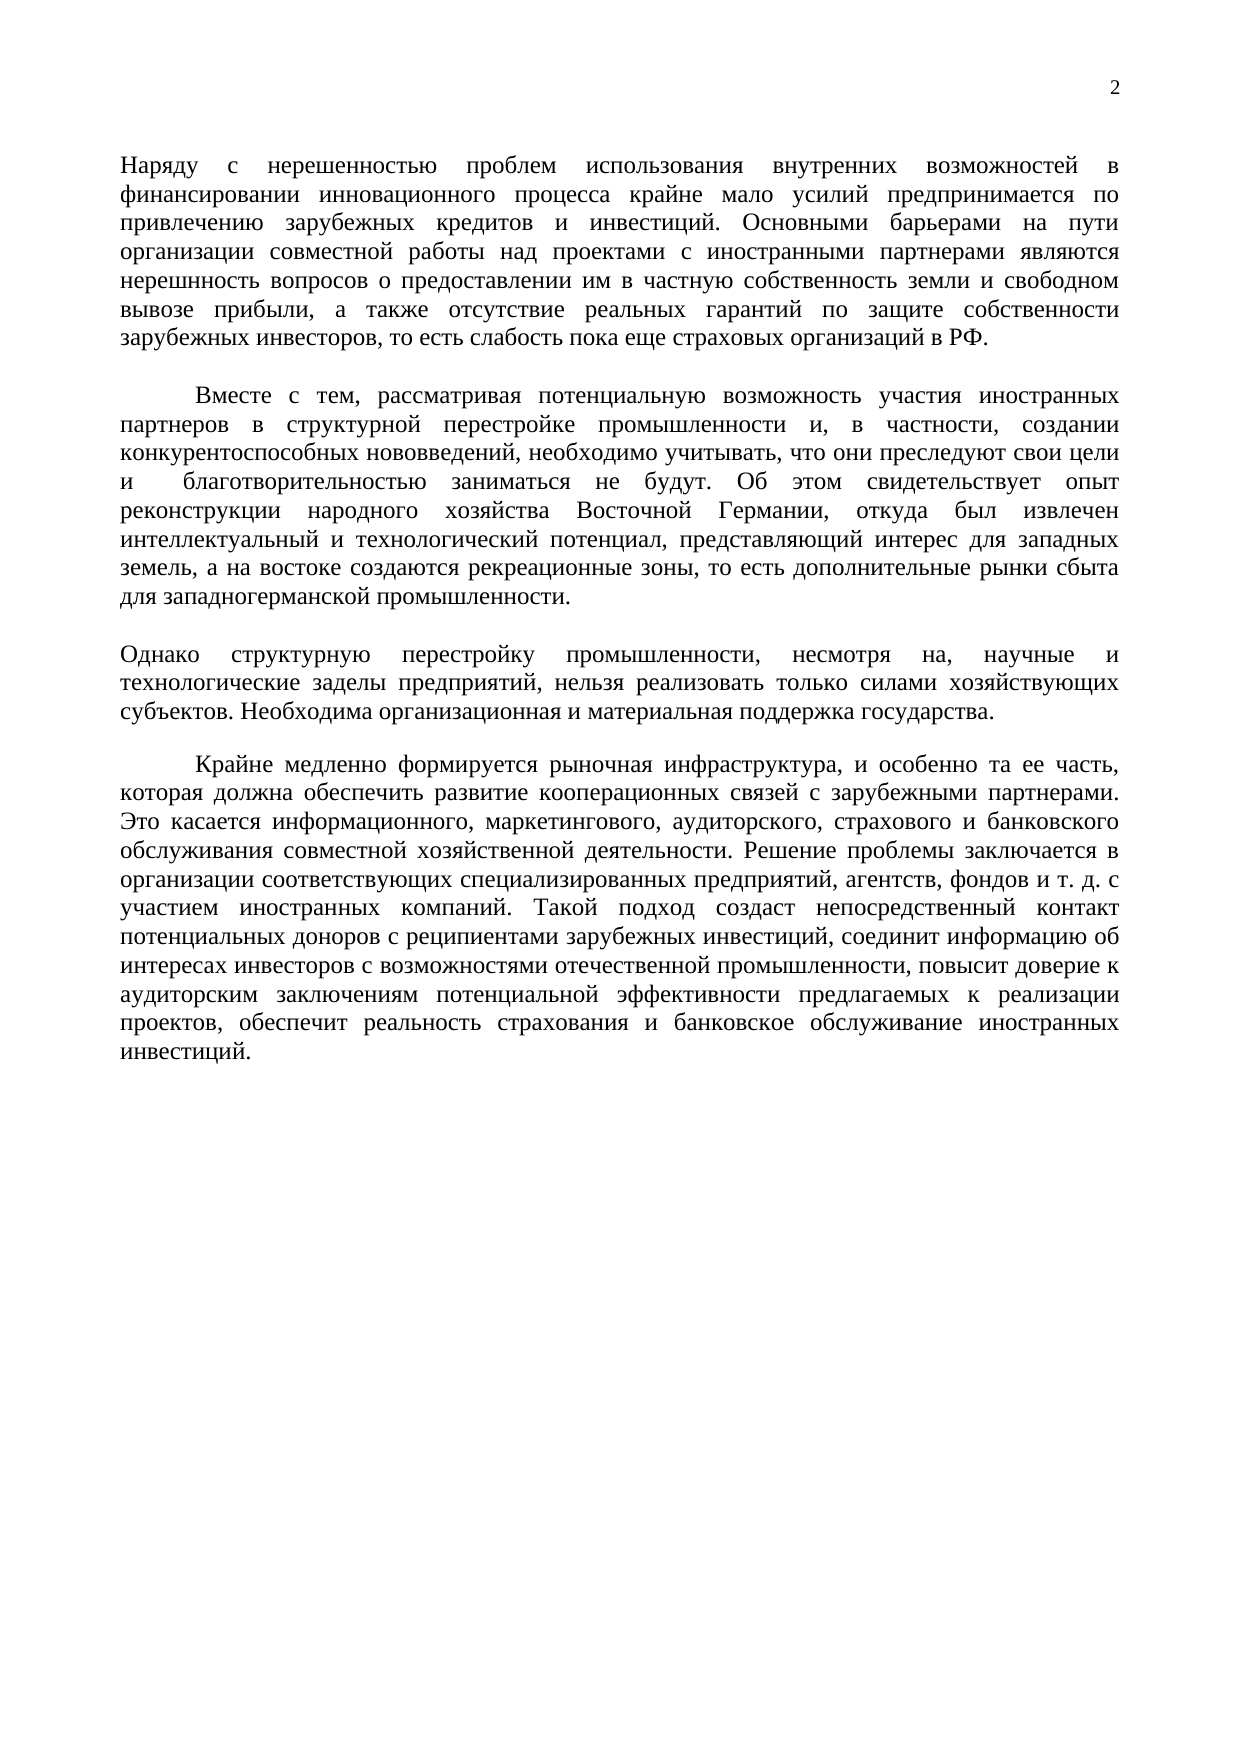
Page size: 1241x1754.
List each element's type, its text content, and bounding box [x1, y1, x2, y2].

text Крайне медленно формируется рыночная инфраструктура, и особенно та ее часть, которая должна обеспечить развитие кооперационных связей с зарубежными партнерами. Это касается информационного, маркетингового, аудиторского, страхового и банковского обслуживания совместной хозяйственной деятельности. Решение проблемы заключается в организации соответствующих специализированных предприятий, агентств, фондов и т. д. с участием иностранных компаний. Такой подход создаст непосредственный контакт потенциальных доноров с реципиентами зарубежных инвестиций, соединит информацию об интересах инвесторов с возможностями отечественной промышленности, повысит доверие к аудиторским заключениям потенциальной эффективности предлагаемых к реализации проектов, обеспечит реальность страхования и банковское обслуживание иностранных инвестиций. [120, 749, 1120, 1065]
text Наряду с нерешенностью проблем использования внутренних возможностей в финансировании инновационного процесса крайне мало усилий предпринимается по привлечению зарубежных кредитов и инвестиций. Основными барьерами на пути организации совместной работы над проектами с иностранными партнерами являются нерешнность вопросов о предоставлении им в частную собственность земли и свободном вывозе прибыли, а также отсутствие реальных гарантий по защите собственности зарубежных инвесторов, то есть слабость пока еще страховых организаций в РФ. [120, 150, 1120, 351]
text Вместе с тем, рассматривая потенциальную возможность участия иностранных партнеров в структурной перестройке промышленности и, в частности, создании конкурентоспособных нововведений, необходимо учитывать, что они преследуют свои цели и благотворительностью заниматься не будут. Об этом свидетельствует опыт реконструкции народного хозяйства Восточной Германии, откуда был извлечен интеллектуальный и технологический потенциал, представляющий интерес для западных земель, а на востоке создаются рекреационные зоны, то есть дополнительные рынки сбыта для западногерманской промышленности. [120, 380, 1120, 610]
text Однако структурную перестройку промышленности, несмотря на, научные и технологические заделы предприятий, нельзя реализовать только силами хозяйствующих субъектов. Необходима организационная и материальная поддержка государства. [120, 639, 1120, 725]
